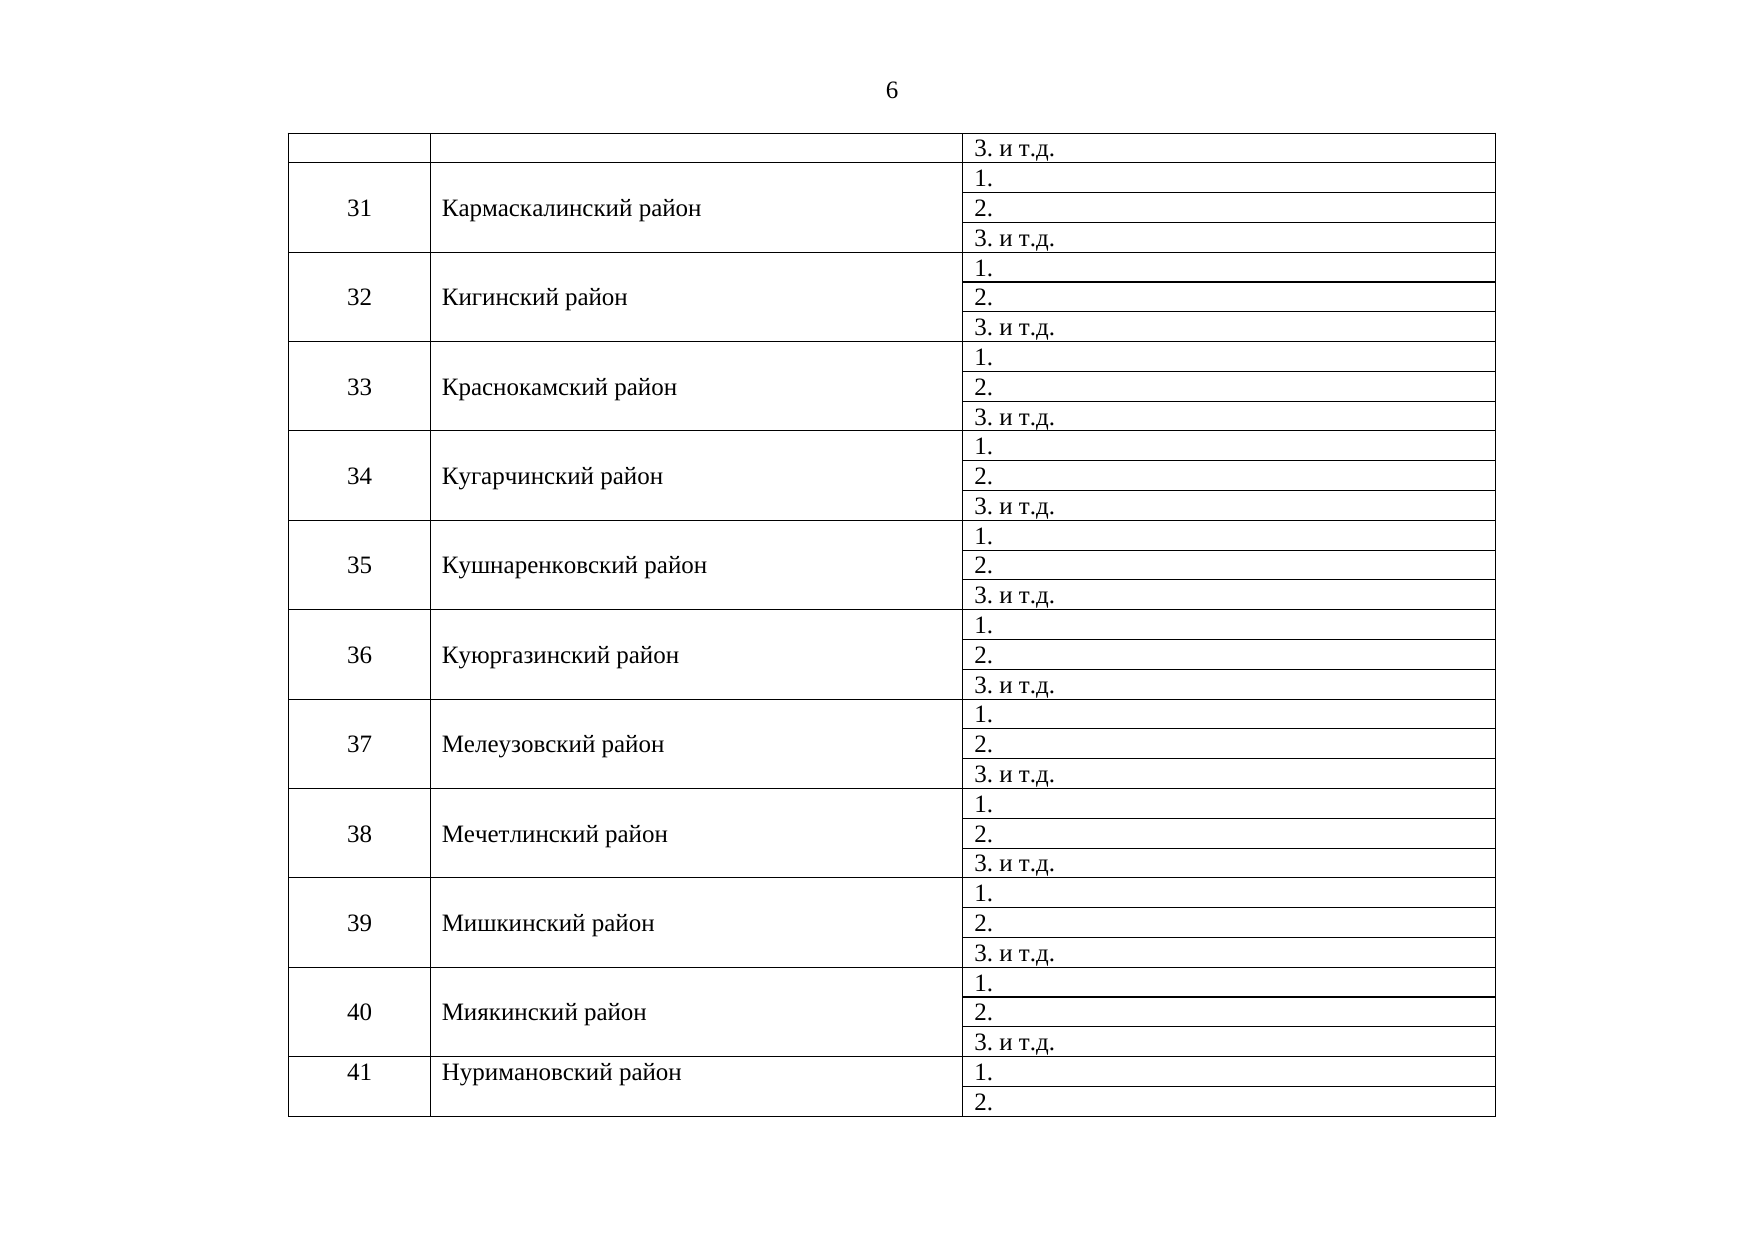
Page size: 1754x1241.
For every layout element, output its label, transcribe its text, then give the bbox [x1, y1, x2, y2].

table_cell Мечетлинский район [431, 789, 962, 877]
table_cell 2. [963, 640, 1495, 669]
table_cell 31 [289, 163, 430, 252]
table_cell 3. и т.д. [963, 849, 1495, 877]
table_cell 1. [963, 1057, 1495, 1086]
table_cell 3. и т.д. [963, 134, 1495, 162]
table_cell 3. и т.д. [963, 580, 1495, 609]
table_cell 1. [963, 342, 1495, 371]
table_cell 2. [963, 372, 1495, 401]
table_cell 32 [289, 253, 430, 341]
table_cell 1. [963, 789, 1495, 818]
table_cell 1. [963, 968, 1495, 996]
table_cell 2. [963, 908, 1495, 937]
table_cell Мишкинский район [431, 878, 962, 967]
table_cell 3. и т.д. [963, 312, 1495, 341]
table_cell 2. [963, 283, 1495, 311]
table_cell Кармаскалинский район [431, 163, 962, 252]
table_cell 1. [963, 521, 1495, 549]
table_cell Кугарчинский район [431, 431, 962, 520]
table_cell Краснокамский район [431, 342, 962, 430]
table_cell Кушнаренковский район [431, 521, 962, 609]
table_cell 3. и т.д. [963, 491, 1495, 520]
table_cell 37 [289, 700, 430, 788]
table_cell 1. [963, 610, 1495, 639]
table_cell 2. [963, 193, 1495, 222]
table_cell Мелеузовский район [431, 700, 962, 788]
table_cell 2. [963, 998, 1495, 1026]
table_cell Миякинский район [431, 968, 962, 1056]
table_cell 38 [289, 789, 430, 877]
table_cell 1. [963, 431, 1495, 460]
table_cell 2. [963, 729, 1495, 758]
table_cell 1. [963, 163, 1495, 192]
table_cell 1. [963, 700, 1495, 728]
table_cell 3. и т.д. [963, 223, 1495, 252]
table_cell 34 [289, 431, 430, 520]
table_cell 41 [289, 1057, 430, 1116]
table_cell 3. и т.д. [963, 938, 1495, 967]
table_cell 1. [963, 878, 1495, 907]
table_cell 3. и т.д. [963, 670, 1495, 698]
table_cell 35 [289, 521, 430, 609]
table_cell 2. [963, 1087, 1495, 1116]
table_cell 3. и т.д. [963, 402, 1495, 430]
table_cell 33 [289, 342, 430, 430]
table_cell 2. [963, 551, 1495, 579]
table_cell 3. и т.д. [963, 1027, 1495, 1056]
table_cell Куюргазинский район [431, 610, 962, 698]
table_cell Нуримановский район [431, 1057, 962, 1116]
table_cell 39 [289, 878, 430, 967]
table_cell 40 [289, 968, 430, 1056]
table_cell 3. и т.д. [963, 759, 1495, 788]
table_cell Кигинский район [431, 253, 962, 341]
table_cell 1. [963, 253, 1495, 281]
table_cell 36 [289, 610, 430, 698]
table_cell 2. [963, 819, 1495, 847]
table_cell 2. [963, 461, 1495, 490]
